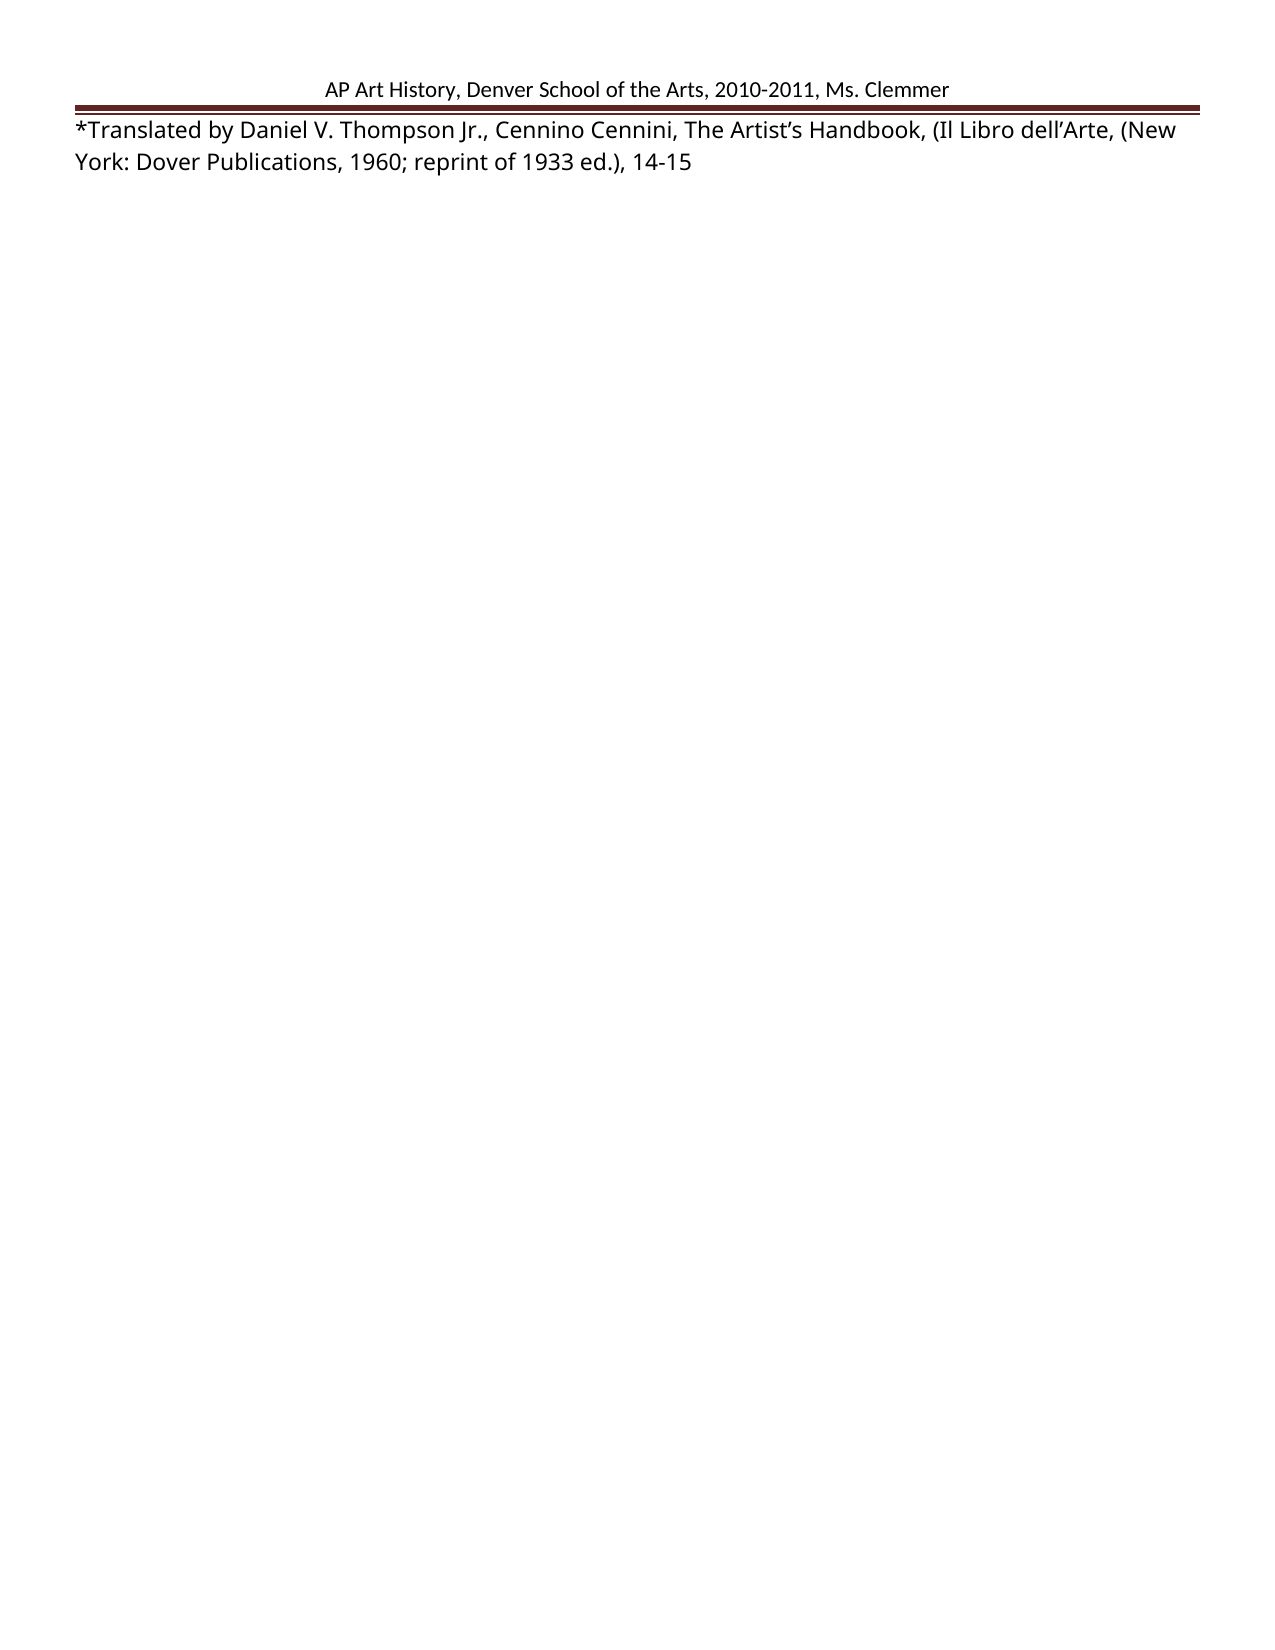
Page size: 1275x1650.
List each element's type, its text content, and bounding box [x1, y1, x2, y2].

text *Translated by Daniel V. Thompson Jr., Cennino Cennini, The Artist’s Handbook, (Il Libro dell’Arte, (New York: Dover Publications, 1960; reprint of 1933 ed.), 14-15 [75, 115, 1200, 177]
